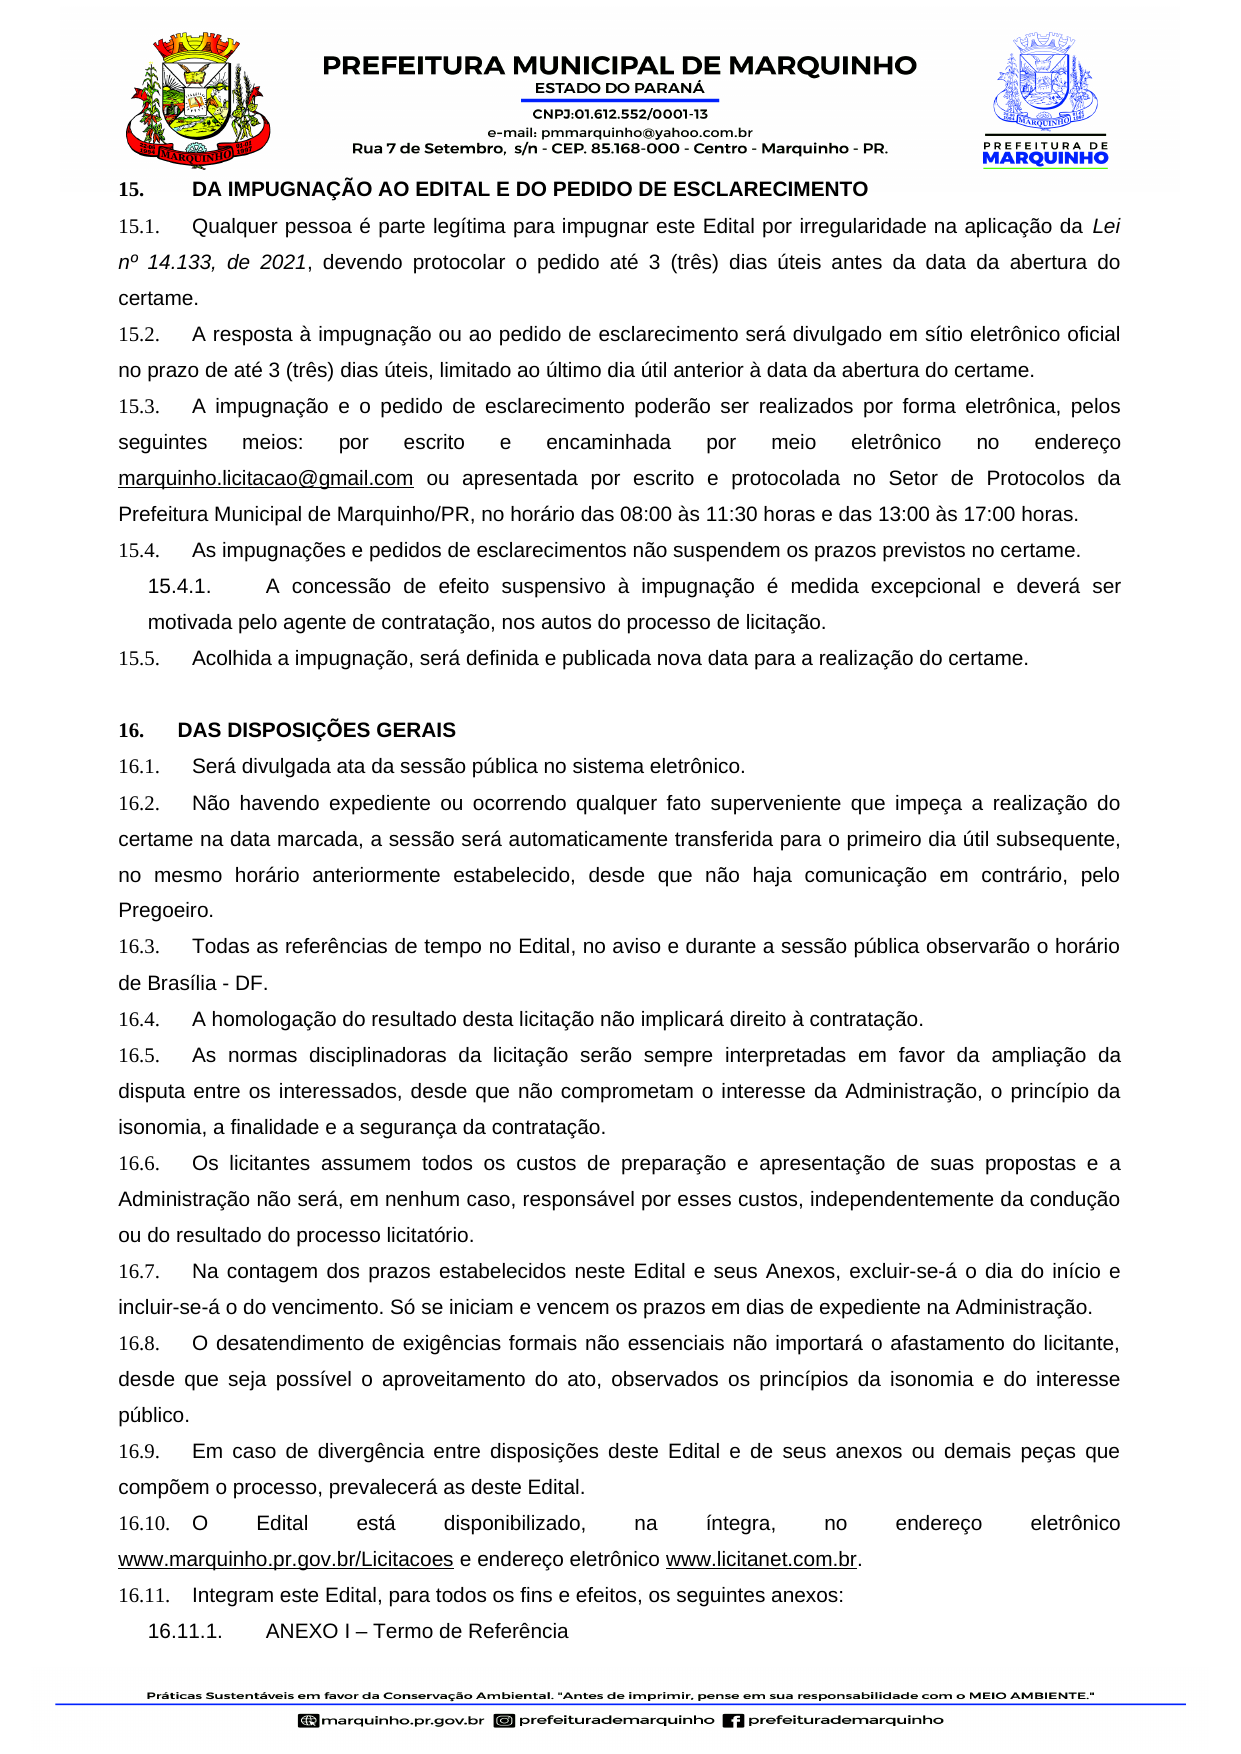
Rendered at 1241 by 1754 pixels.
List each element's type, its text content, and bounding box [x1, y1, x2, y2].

text ANEXO I – Termo de Referência [148, 1619, 1122, 1643]
text A concessão de efeito suspensivo à impugnação é medida excepcional e deverá ser motivada pelo agente de contratação, nos autos do processo de licitação. [148, 574, 1122, 634]
text Não havendo expediente ou ocorrendo qualquer fato superveniente que impeça a realização do certame na data marcada, a sessão será automaticamente transferida para o primeiro dia útil subsequente, no mesmo horário anteriormente estabelecido, desde que não haja comunicação em contrário, pelo Pregoeiro. [118, 790, 1122, 922]
text O desatendimento de exigências formais não essenciais não importará o afastamento do licitante, desde que seja possível o aproveitamento do ato, observados os princípios da isonomia e do interesse público. [118, 1331, 1122, 1427]
text Qualquer pessoa é parte legítima para impugnar este Edital por irregularidade na aplicação da Lei nº 14.133, de 2021, devendo protocolar o pedido até 3 (três) dias úteis antes da data da abertura do certame. [118, 213, 1122, 309]
text O Edital está disponibilizado, na íntegra, no endereço eletrônico www.marquinho.pr.gov.br/Licitacoes e endereço eletrônico www.licitanet.com.br. [118, 1511, 1122, 1571]
text As normas disciplinadoras da licitação serão sempre interpretadas em favor da ampliação da disputa entre os interessados, desde que não comprometam o interesse da Administração, o princípio da isonomia, a finalidade e a segurança da contratação. [118, 1043, 1122, 1139]
picture [59, 6, 1180, 192]
text Em caso de divergência entre disposições deste Edital e de seus anexos ou demais peças que compõem o processo, prevalecerá as deste Edital. [118, 1439, 1122, 1499]
text A homologação do resultado desta licitação não implicará direito à contratação. [118, 1006, 1122, 1031]
text As impugnações e pedidos de esclarecimentos não suspendem os prazos previstos no certame. [118, 537, 1122, 562]
text Todas as referências de tempo no Edital, no aviso e durante a sessão pública observarão o horário de Brasília - DF. [118, 934, 1122, 994]
text Será divulgada ata da sessão pública no sistema eletrônico. [118, 754, 1122, 778]
text Acolhida a impugnação, será definida e publicada nova data para a realização do certame. [118, 646, 1122, 670]
text DAS DISPOSIÇÕES GERAIS [118, 718, 1122, 742]
picture [31, 1667, 1210, 1750]
text A impugnação e o pedido de esclarecimento poderão ser realizados por forma eletrônica, pelos seguintes meios: por escrito e encaminhada por meio eletrônico no endereço marquinho.licitacao@gmail.com ou apresentada por escrito e protocolada no Setor de Protocolos da Prefeitura Municipal de Marquinho/PR, no horário das 08:00 às 11:30 horas e das 13:00 às 17:00 horas. [118, 393, 1122, 526]
text Os licitantes assumem todos os custos de preparação e apresentação de suas propostas e a Administração não será, em nenhum caso, responsável por esses custos, independentemente da condução ou do resultado do processo licitatório. [118, 1151, 1122, 1247]
text Integram este Edital, para todos os fins e efeitos, os seguintes anexos: [118, 1583, 1122, 1607]
text A resposta à impugnação ou ao pedido de esclarecimento será divulgado em sítio eletrônico oficial no prazo de até 3 (três) dias úteis, limitado ao último dia útil anterior à data da abertura do certame. [118, 321, 1122, 382]
text Na contagem dos prazos estabelecidos neste Edital e seus Anexos, excluir-se-á o dia do início e incluir-se-á o do vencimento. Só se iniciam e vencem os prazos em dias de expediente na Administração. [118, 1259, 1122, 1319]
text DA IMPUGNAÇÃO AO EDITAL E DO PEDIDO DE ESCLARECIMENTO [118, 177, 1122, 201]
